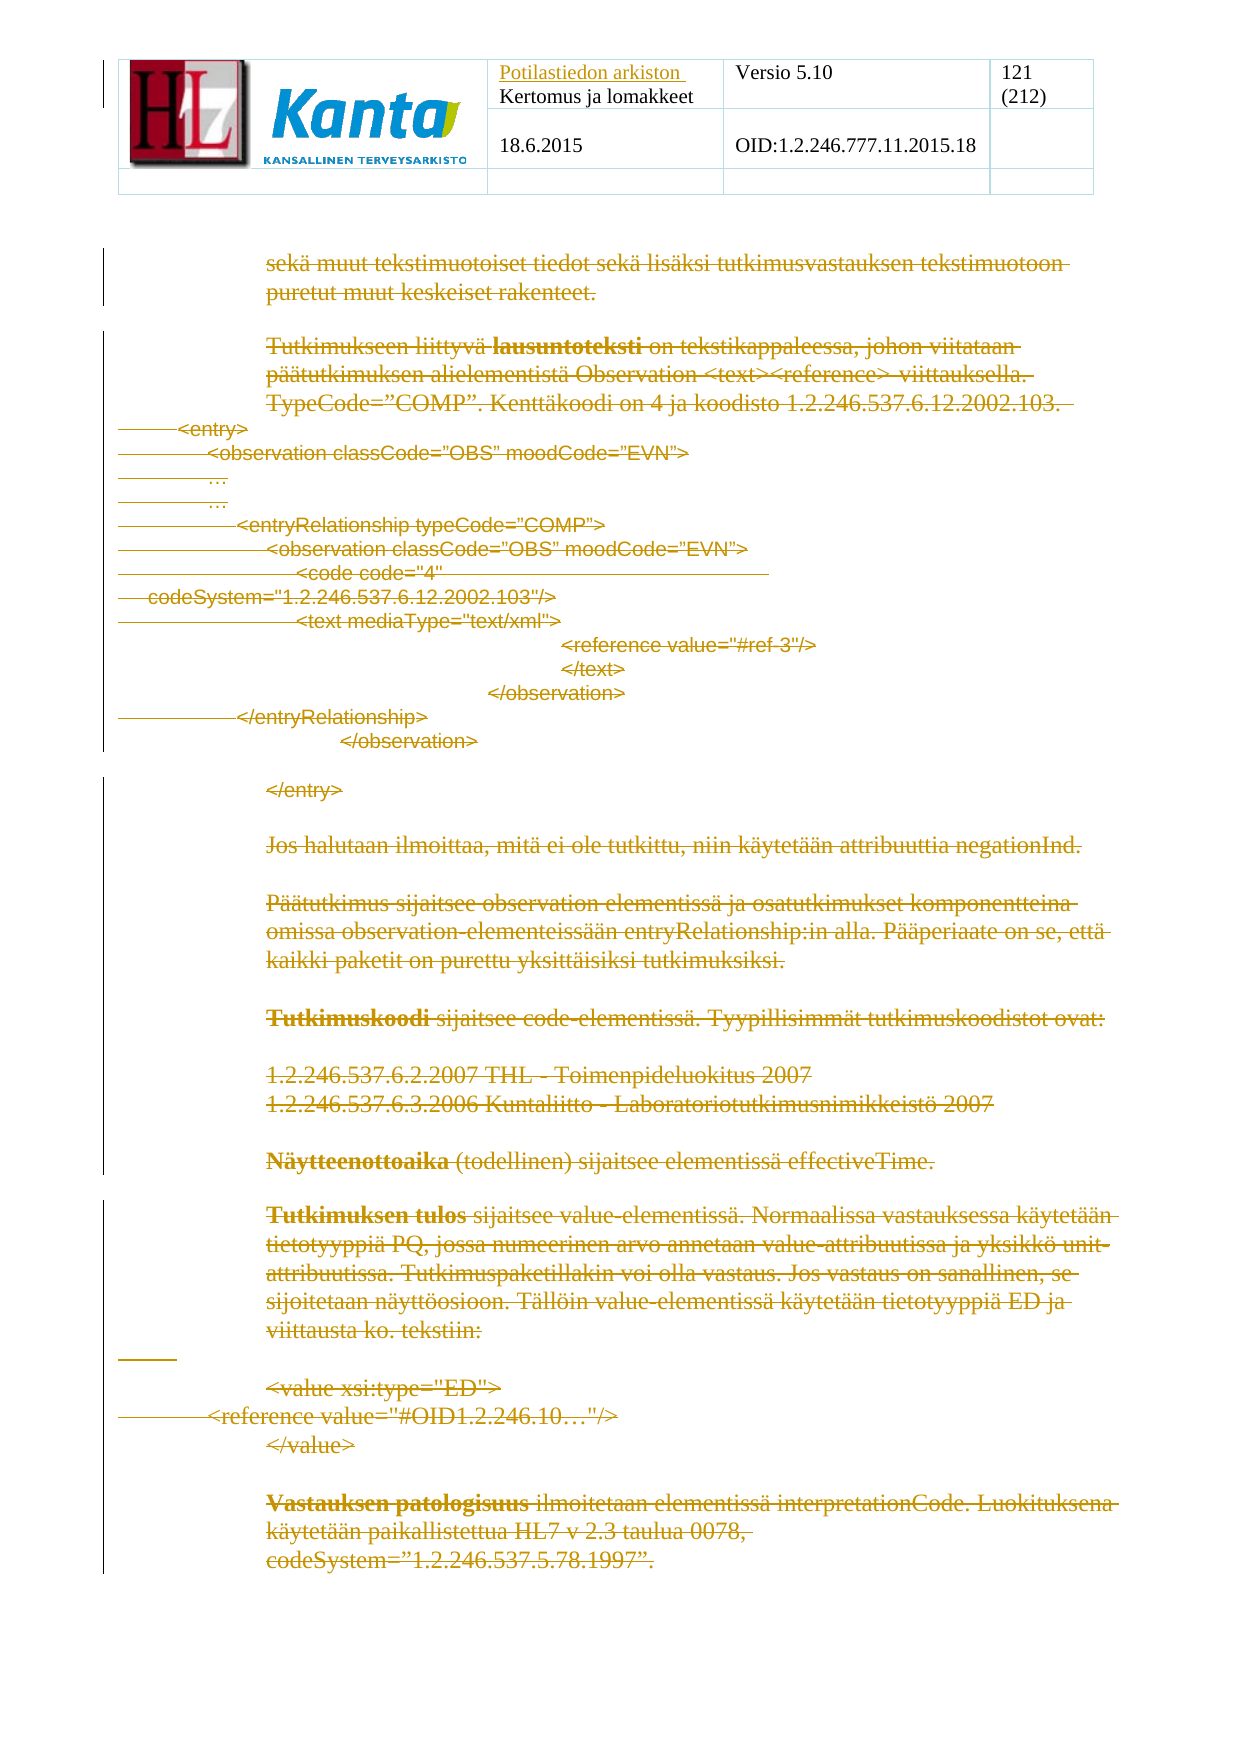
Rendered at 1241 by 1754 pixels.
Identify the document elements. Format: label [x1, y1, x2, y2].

picture [264, 89, 467, 164]
picture [129, 60, 252, 169]
picture [290, 89, 304, 105]
